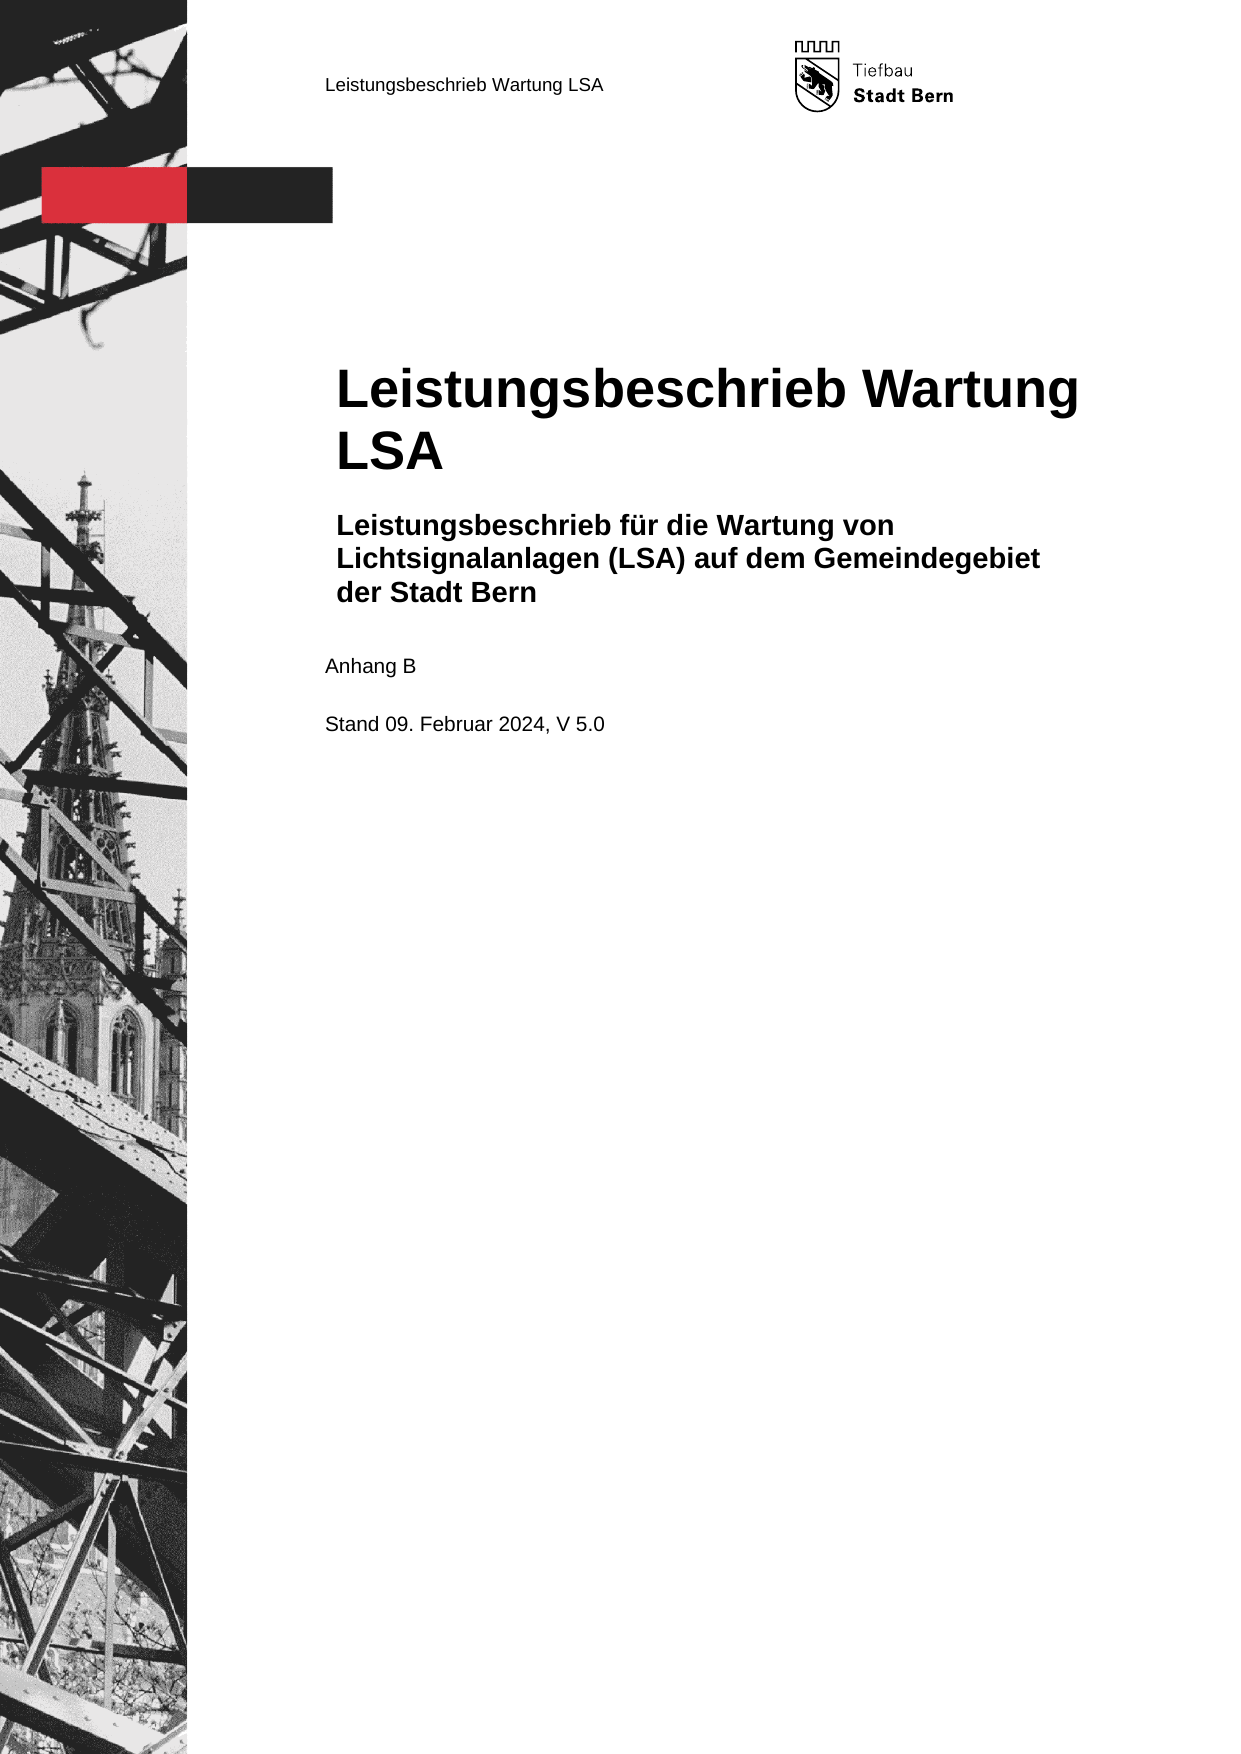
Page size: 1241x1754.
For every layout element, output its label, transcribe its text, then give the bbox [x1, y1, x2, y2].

text Anhang B [325, 648, 1092, 677]
table_header [325, 325, 1093, 487]
picture [0, 0, 333, 1754]
text Stand 09. Februar 2024, V 5.0 [325, 707, 1092, 736]
table_cell Leistungsbeschrieb für die Wartung von Lichtsignalanlagen (LSA) auf dem Gemeindegebiet der Stadt Bern [325, 487, 1093, 619]
